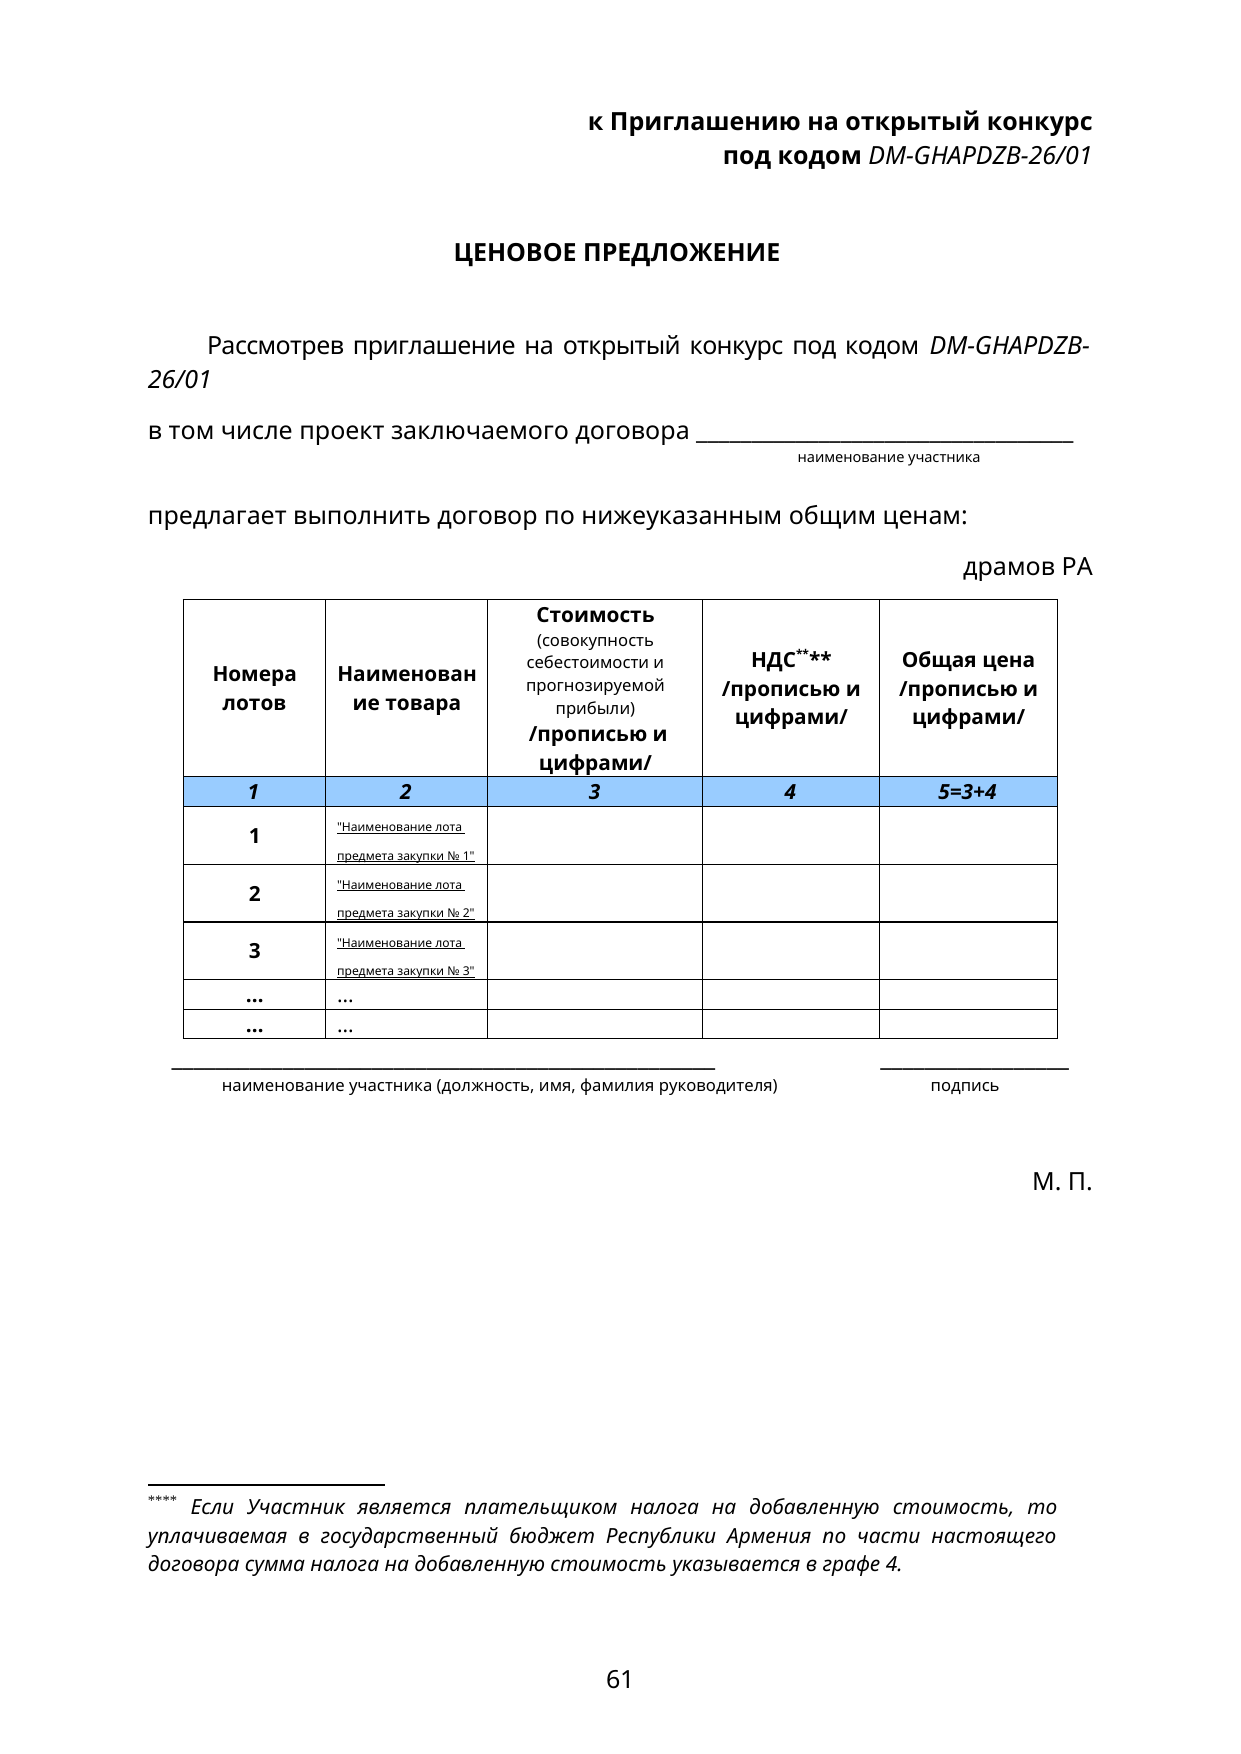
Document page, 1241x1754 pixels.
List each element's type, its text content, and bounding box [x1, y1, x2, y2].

table_cell [488, 1010, 702, 1038]
table_cell "Наименование лота предмета закупки № 1" [326, 807, 487, 863]
table_cell 2 [326, 777, 487, 806]
text _________________________________________________ _________________ [148, 1039, 1092, 1073]
table_cell [880, 865, 1057, 921]
table_cell [703, 807, 879, 863]
table_header Общая цена /прописью и цифрами/ [880, 600, 1057, 776]
table_cell [880, 980, 1057, 1009]
table_header Стоимость (совокупность себестоимости и прогнозируемой прибыли) /прописью и цифрами/ [488, 600, 702, 776]
table_header Наименование товара [326, 600, 487, 776]
table_cell 2 [184, 865, 325, 921]
table_header НДС** /прописью и цифрами/ [703, 600, 879, 776]
table_cell [880, 807, 1057, 863]
table_cell 3 [488, 777, 702, 806]
text драмов РА [148, 548, 1092, 582]
table_cell 5=3+4 [880, 777, 1057, 806]
table_cell [703, 1010, 879, 1038]
text наименование участника (должность, имя, фамилия руководителя) подпись [222, 1073, 1092, 1096]
table_cell 1 [184, 777, 325, 806]
table_cell … [184, 980, 325, 1009]
text М. П. [148, 1163, 1092, 1198]
table_cell "Наименование лота предмета закупки № 3" [326, 923, 487, 979]
table_cell 4 [703, 777, 879, 806]
text Рассмотрев приглашение на открытый конкурс под кодом DM-GHAPDZB-26/01 [148, 328, 1092, 396]
table_header Номера лотов [184, 600, 325, 776]
table_cell [703, 865, 879, 921]
table_cell [880, 923, 1057, 979]
text в том числе проект заключаемого договора __________________________________ [148, 413, 1092, 447]
table_cell [488, 865, 702, 921]
table_cell 1 [184, 807, 325, 863]
table_cell 3 [184, 923, 325, 979]
table_cell "Наименование лота предмета закупки № 2" [326, 865, 487, 921]
table_cell [703, 923, 879, 979]
table_cell [703, 980, 879, 1009]
text наименование участника [797, 447, 1092, 481]
table_cell [880, 1010, 1057, 1038]
text к Приглашению на открытый конкурс под кодом DM-GHAPDZB-26/01 [148, 103, 1092, 172]
table_cell ... [326, 1010, 487, 1038]
text предлагает выполнить договор по нижеуказанным общим ценам: [148, 497, 1092, 532]
table_cell … [184, 1010, 325, 1038]
table_cell ... [326, 980, 487, 1009]
table_cell [488, 923, 702, 979]
table_cell [488, 807, 702, 863]
table_cell [488, 980, 702, 1009]
text ЦЕНОВОЕ ПРЕДЛОЖЕНИЕ [141, 235, 1092, 269]
